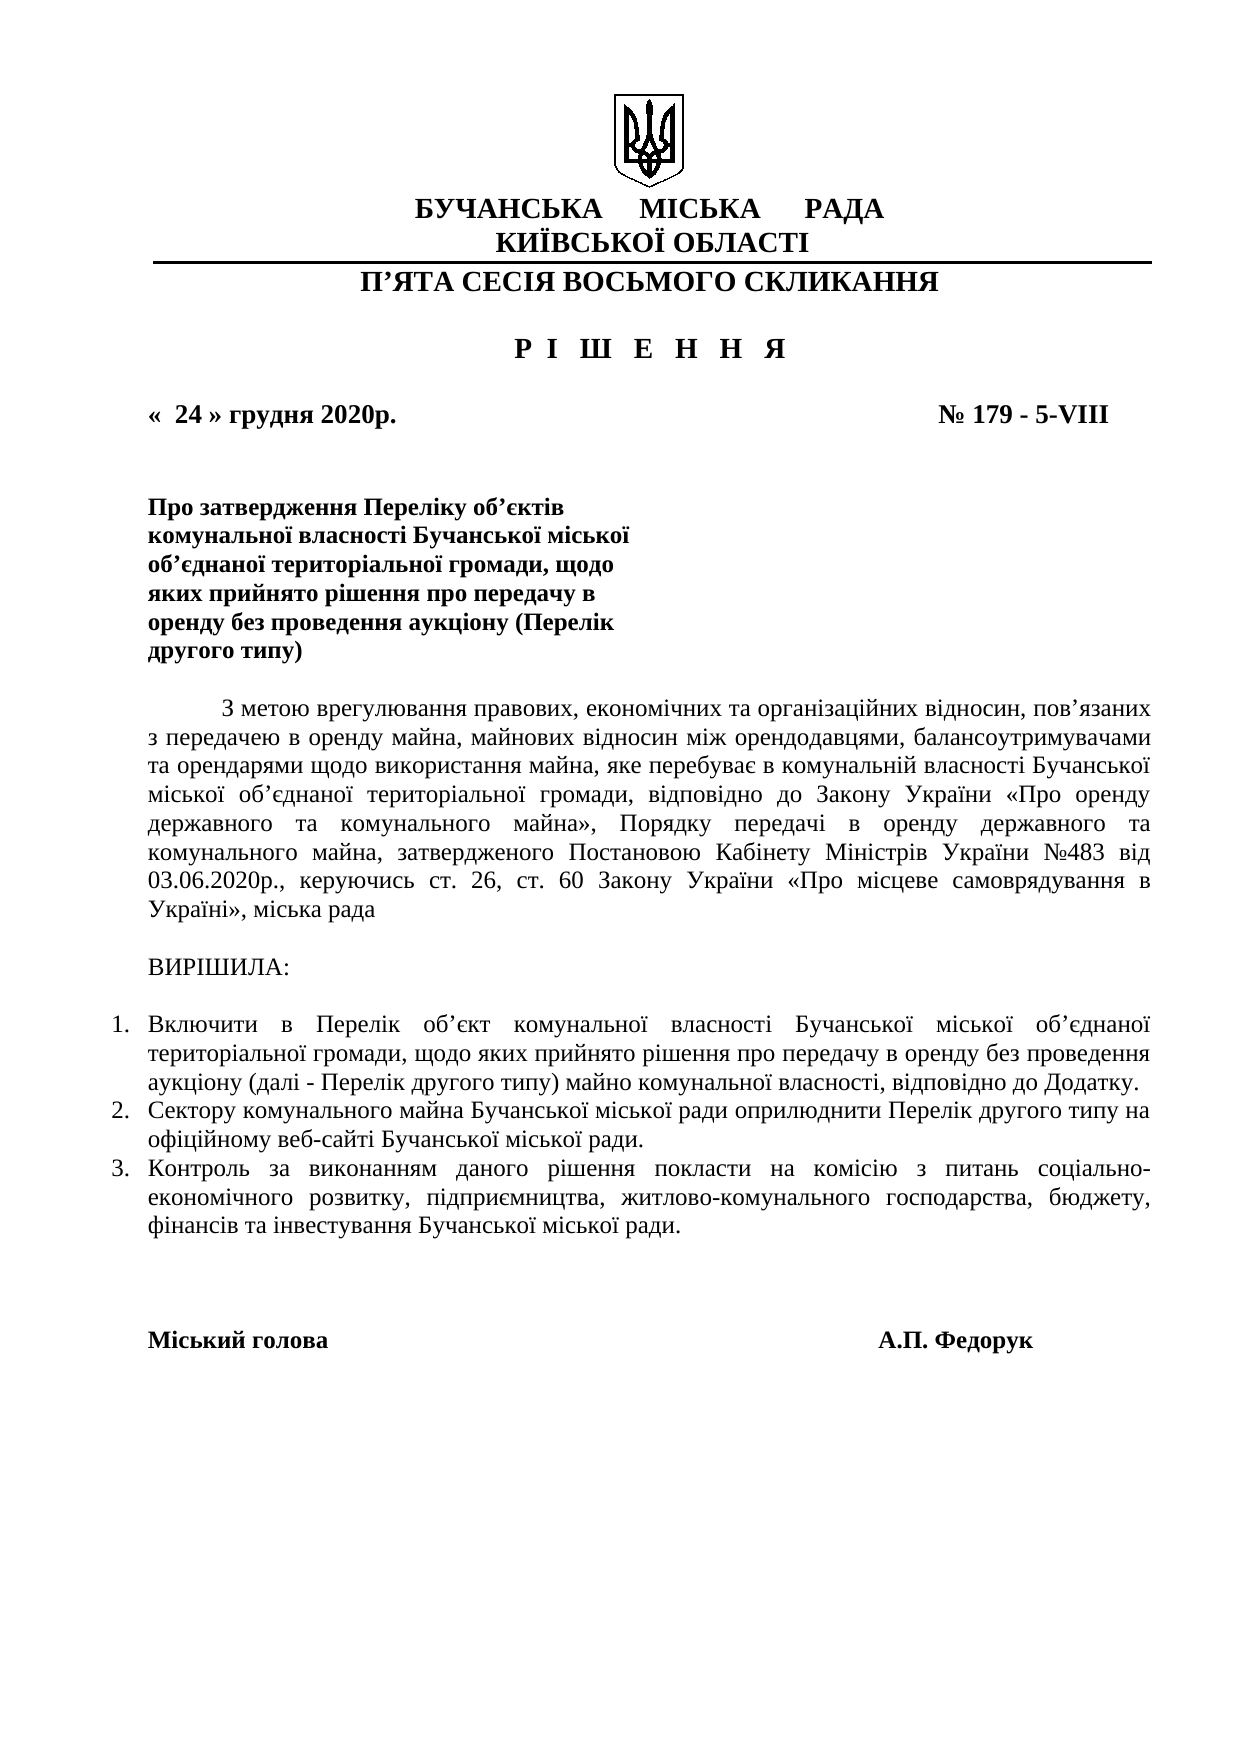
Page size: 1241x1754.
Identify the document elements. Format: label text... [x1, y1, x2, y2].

text « 24 » грудня 2020р. № 179 - 5-VIIІ [148, 398, 1152, 429]
text КИЇВСЬКОЇ ОБЛАСТІ [153, 225, 1152, 261]
text БУЧАНСЬКА МІСЬКА РАДА [148, 192, 1152, 225]
text Міський голова А.П. Федорук [148, 1325, 1152, 1354]
list Включити в Перелік об’єкт комунальної власності Бучанської міської об’єднаної територіальної громади, щодо яких прийнято рішення про передачу в оренду без проведення аукціону (далі - Перелік другого типу) майно комунальної власності, відповідно до Додатку. [111, 1009, 1152, 1095]
text Р І Ш Е Н Н Я [148, 331, 1152, 364]
text Про затвердження Переліку об’єктів комунальної власності Бучанської міської об’єднаної територіальної громади, щодо яких прийнято рішення про передачу в оренду без проведення аукціону (Перелік другого типу) [148, 492, 665, 664]
text З метою врегулювання правових, економічних та організаційних відносин, пов’язаних з передачею в оренду майна, майнових відносин між орендодавцями, балансоутримувачами та орендарями щодо використання майна, яке перебуває в комунальній власності Бучанської міської об’єднаної територіальної громади, відповідно до Закону України «Про оренду державного та комунального майна», Порядку передачі в оренду державного та комунального майна, затвердженого Постановою Кабінету Міністрів України №483 від 03.06.2020р., керуючись ст. 26, ст. 60 Закону України «Про місцеве самоврядування в Україні», міська рада [148, 693, 1152, 923]
list Сектору комунального майна Бучанської міської ради оприлюднити Перелік другого типу на офіційному веб-сайті Бучанської міської ради. [111, 1095, 1152, 1153]
list Контроль за виконанням даного рішення покласти на комісію з питань соціально-економічного розвитку, підприємництва, житлово-комунального господарства, бюджету, фінансів та інвестування Бучанської міської ради. [111, 1153, 1152, 1239]
text ВИРІШИЛА: [148, 952, 1152, 980]
text П’ЯТА СЕСІЯ ВОСЬМОГО СКЛИКАННЯ [148, 264, 1152, 297]
